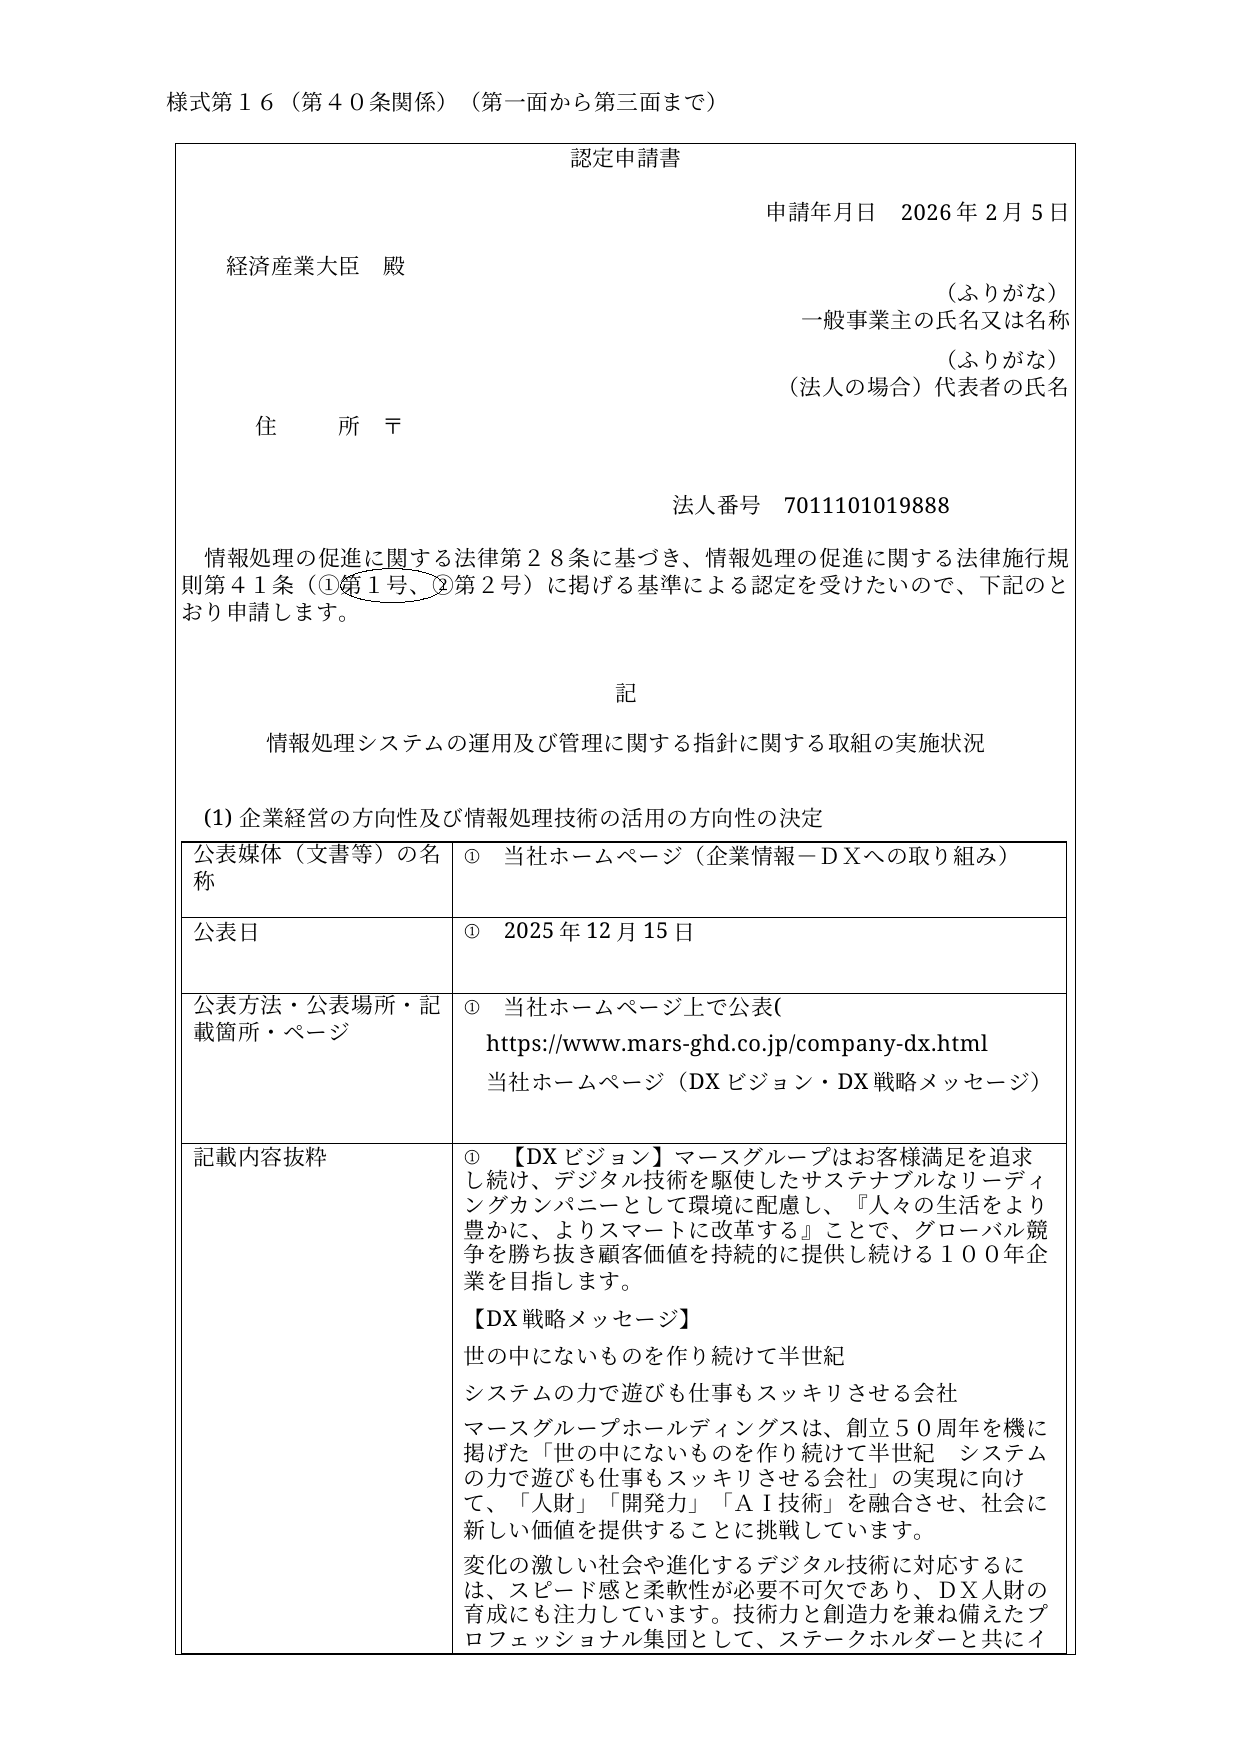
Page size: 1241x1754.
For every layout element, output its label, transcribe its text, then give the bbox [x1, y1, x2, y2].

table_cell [176, 680, 1075, 1654]
table_header 認定申請書 申請年月日 2026年 2月 5日 経済産業大臣 殿 （ふりがな） 一般事業主の氏名又は名称 （ふりがな） （法人の場合）代表者の氏名 住所 〒 法人番号 7011101019888 情報処理の促進に関する法律第２８条に基づき、情報処理の促進に関する法律施行規則第４１条（①第１号、②第２号）に掲げる基準による認定を受けたいので、下記のとおり申請します。 [176, 144, 1075, 680]
text 様式第１６（第４０条関係）（第一面から第三面まで） [167, 89, 1070, 116]
